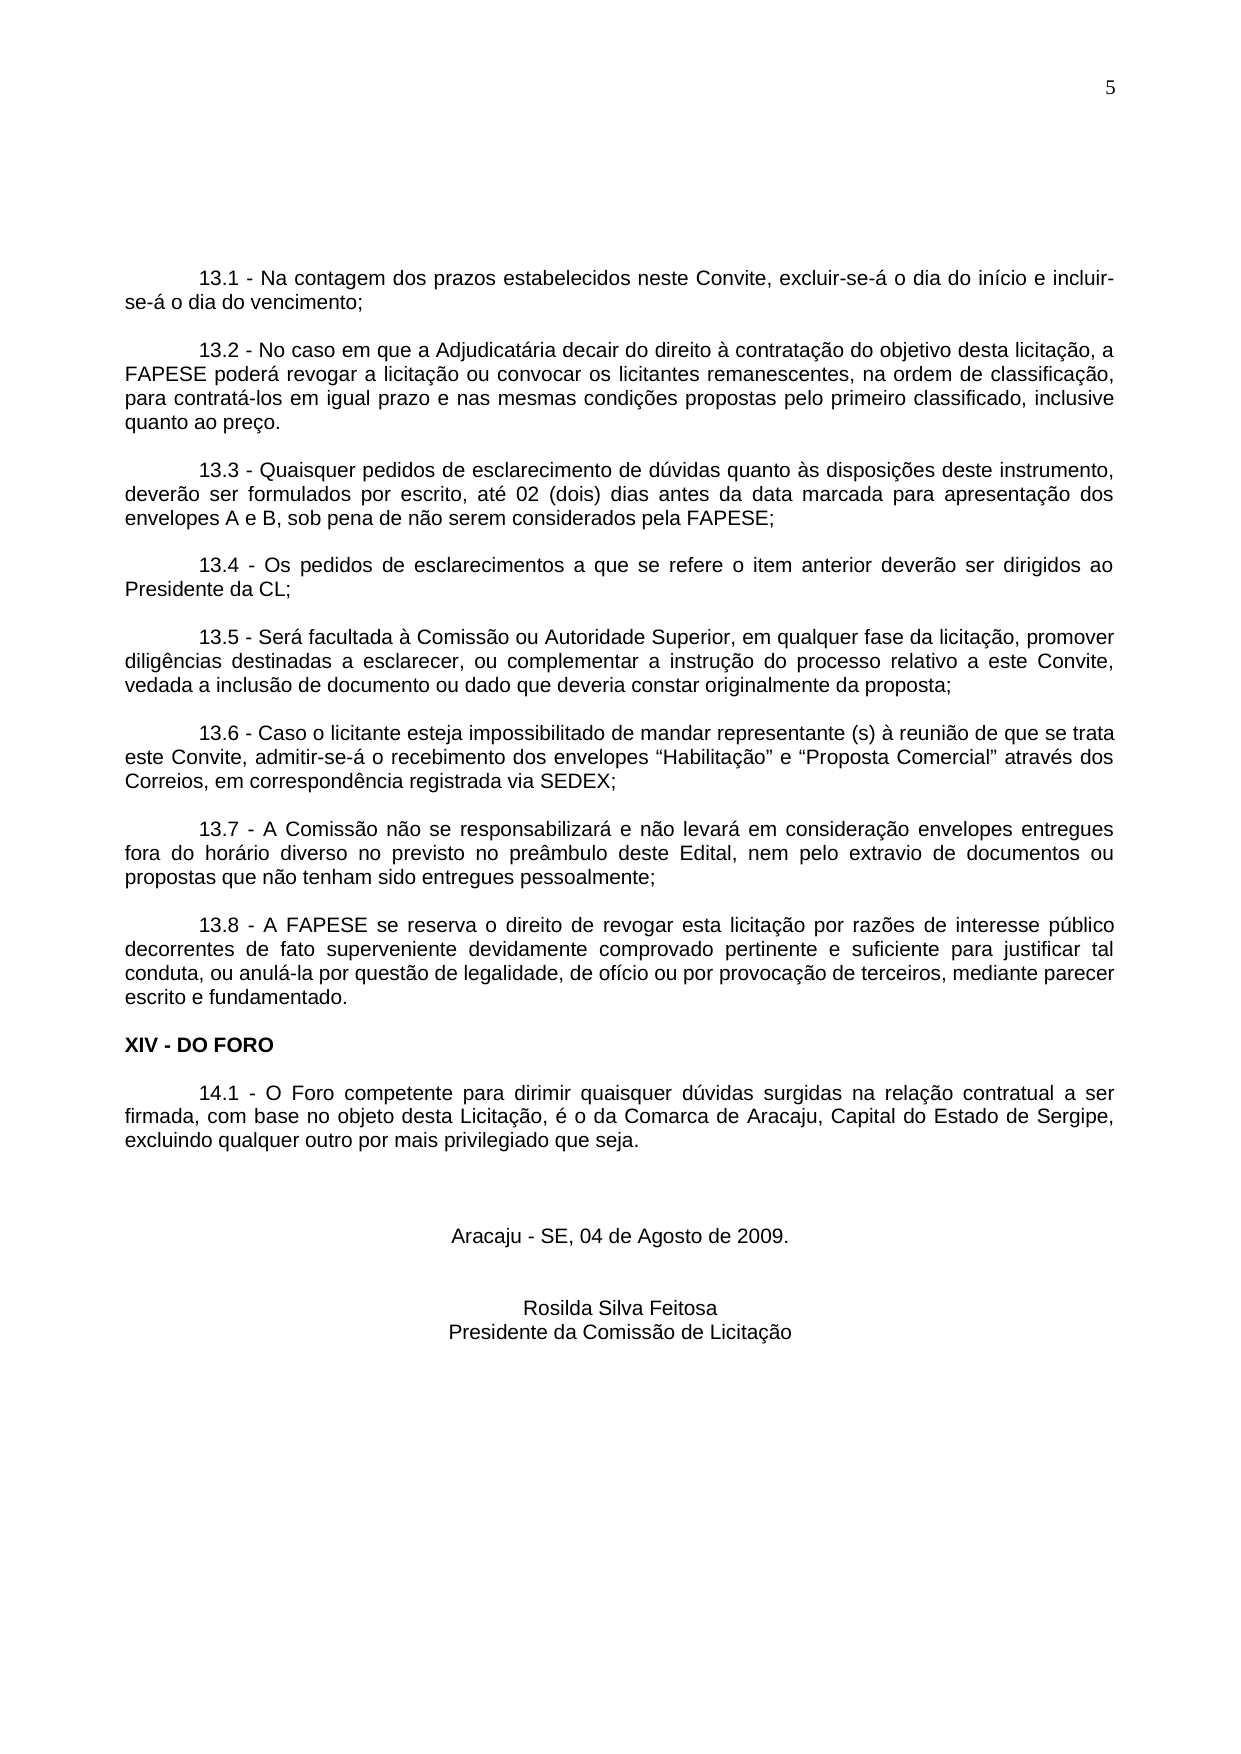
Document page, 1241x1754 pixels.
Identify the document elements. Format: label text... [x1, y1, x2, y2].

text 13.4 - Os pedidos de esclarecimentos a que se refere o item anterior deverão ser dirigidos ao Presidente da CL; [124, 553, 1116, 601]
text 13.5 - Será facultada à Comissão ou Autoridade Superior, em qualquer fase da licitação, promover diligências destinadas a esclarecer, ou complementar a instrução do processo relativo a este Convite, vedada a inclusão de documento ou dado que deveria constar originalmente da proposta; [124, 625, 1116, 697]
text Rosilda Silva Feitosa [124, 1296, 1116, 1320]
text Presidente da Comissão de Licitação [124, 1320, 1116, 1344]
text 13.6 - Caso o licitante esteja impossibilitado de mandar representante (s) à reunião de que se trata este Convite, admitir-se-á o recebimento dos envelopes “Habilitação” e “Proposta Comercial” através dos Correios, em correspondência registrada via SEDEX; [124, 721, 1116, 793]
text Aracaju - SE, 04 de Agosto de 2009. [124, 1224, 1116, 1248]
text 13.2 - No caso em que a Adjudicatária decair do direito à contratação do objetivo desta licitação, a FAPESE poderá revogar a licitação ou convocar os licitantes remanescentes, na ordem de classificação, para contratá-los em igual prazo e nas mesmas condições propostas pelo primeiro classificado, inclusive quanto ao preço. [124, 338, 1116, 433]
text 13.7 - A Comissão não se responsabilizará e não levará em consideração envelopes entregues fora do horário diverso no previsto no preâmbulo deste Edital, nem pelo extravio de documentos ou propostas que não tenham sido entregues pessoalmente; [124, 817, 1116, 889]
text 14.1 - O Foro competente para dirimir quaisquer dúvidas surgidas na relação contratual a ser firmada, com base no objeto desta Licitação, é o da Comarca de Aracaju, Capital do Estado de Sergipe, excluindo qualquer outro por mais privilegiado que seja. [124, 1080, 1116, 1152]
text 13.3 - Quaisquer pedidos de esclarecimento de dúvidas quanto às disposições deste instrumento, deverão ser formulados por escrito, até 02 (dois) dias antes da data marcada para apresentação dos envelopes A e B, sob pena de não serem considerados pela FAPESE; [124, 457, 1116, 529]
text 13.1 - Na contagem dos prazos estabelecidos neste Convite, excluir-se-á o dia do início e incluir-se-á o dia do vencimento; [124, 266, 1116, 314]
text 13.8 - A FAPESE se reserva o direito de revogar esta licitação por razões de interesse público decorrentes de fato superveniente devidamente comprovado pertinente e suficiente para justificar tal conduta, ou anulá-la por questão de legalidade, de ofício ou por provocação de terceiros, mediante parecer escrito e fundamentado. [124, 913, 1116, 1008]
text XIV - DO FORO [124, 1032, 1116, 1056]
